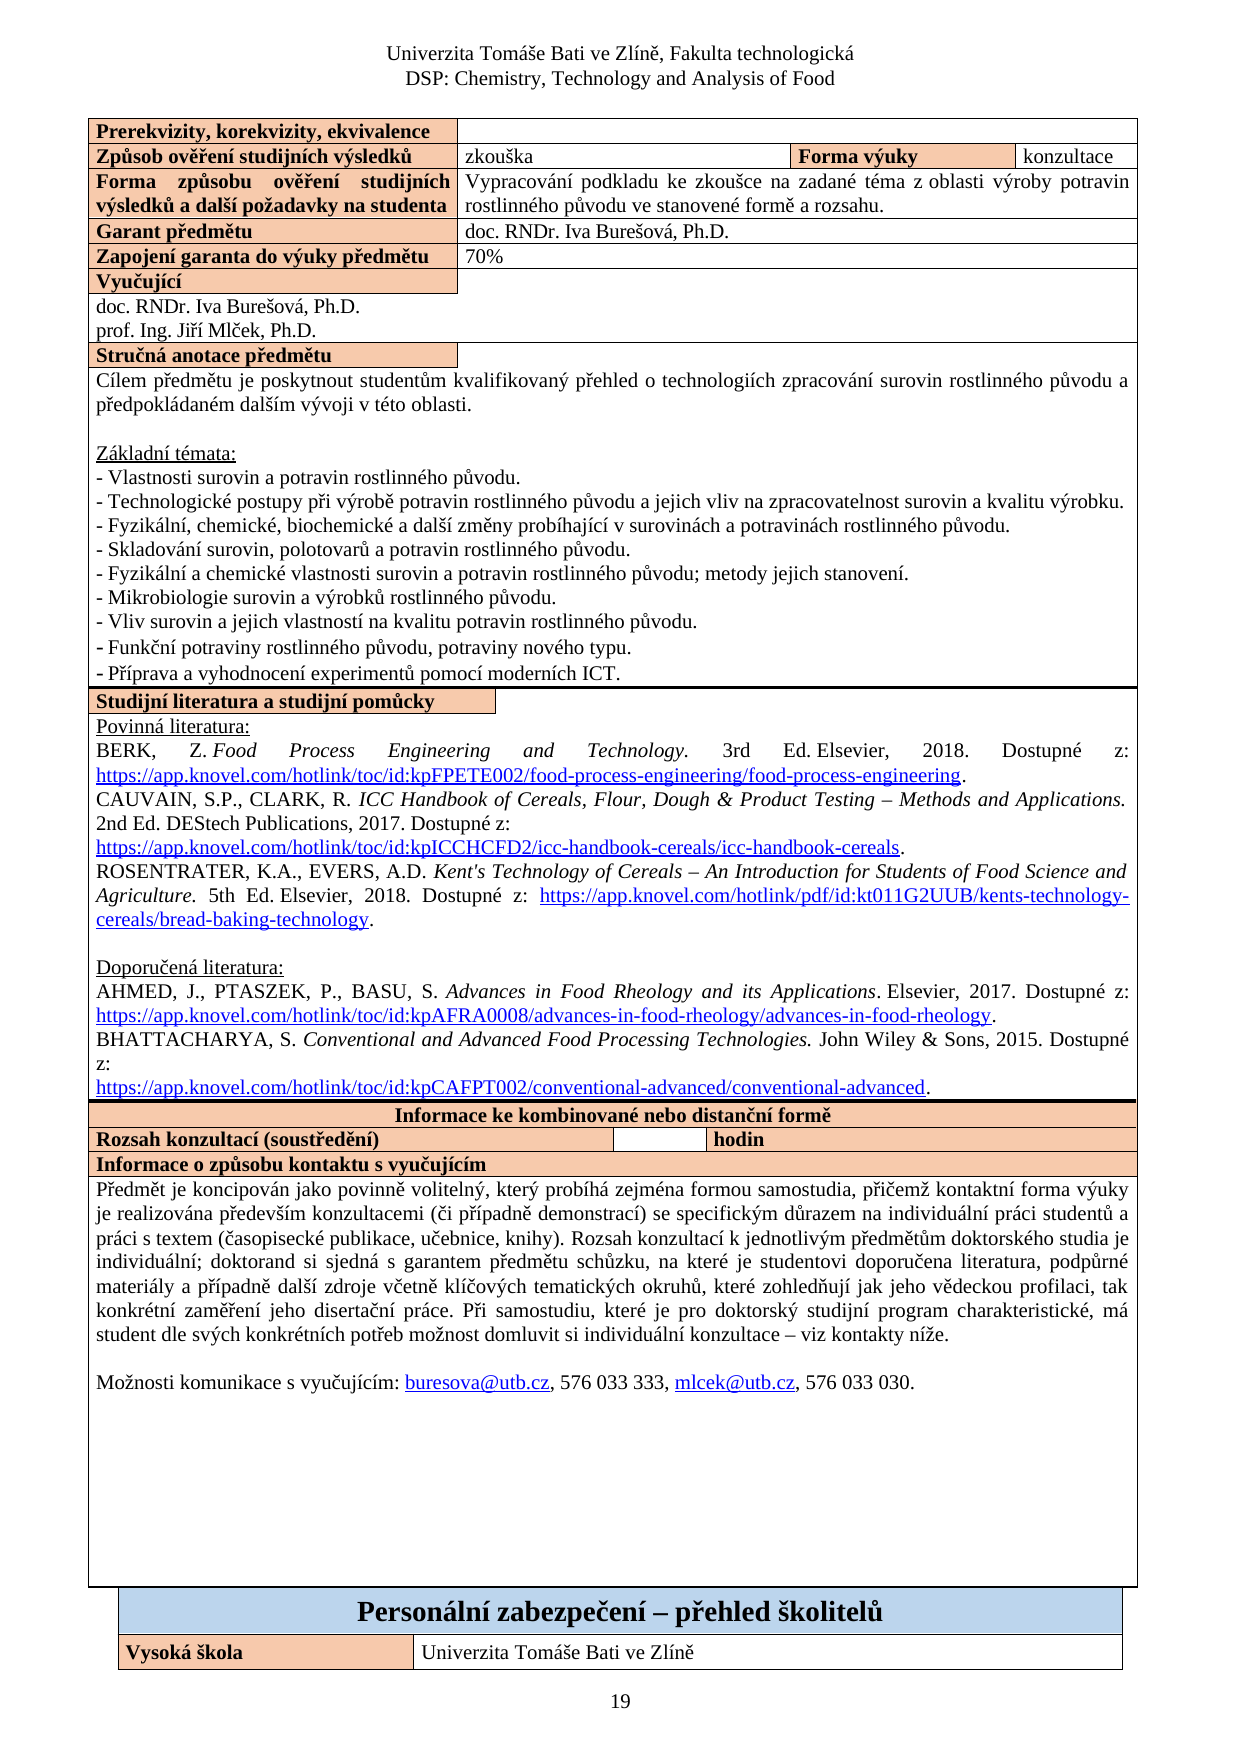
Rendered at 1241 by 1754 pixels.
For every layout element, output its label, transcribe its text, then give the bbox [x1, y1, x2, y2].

table_cell konzultace [1016, 144, 1137, 168]
table_cell doc. RNDr. Iva Burešová, Ph.D. prof. Ing. Jiří Mlček, Ph.D. [89, 293, 1137, 342]
table_cell Informace ke kombinované nebo distanční formě [89, 1099, 1137, 1127]
table_cell Forma způsobu ověření studijních výsledků a další požadavky na studenta [89, 169, 457, 217]
table_cell [458, 269, 1137, 293]
table_cell Vypracování podkladu ke zkoušce na zadané téma z oblasti výroby potravin rostlinného původu ve stanovené formě a rozsahu. [458, 169, 1137, 217]
table_cell Forma výuky [791, 144, 1015, 168]
table_cell Garant předmětu [89, 219, 457, 243]
table_cell Prerekvizity, korekvizity, ekvivalence [89, 119, 457, 143]
table_cell Informace o způsobu kontaktu s vyučujícím [89, 1152, 1137, 1176]
table_cell Personální zabezpečení – přehled školitelů [119, 1588, 1122, 1633]
table_cell doc. RNDr. Iva Burešová, Ph.D. [458, 219, 1137, 243]
table_cell Vysoká škola [119, 1635, 413, 1669]
table_cell [614, 1128, 706, 1151]
table_cell Studijní literatura a studijní pomůcky [89, 689, 495, 713]
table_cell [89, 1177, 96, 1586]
table_cell Cílem předmětu je poskytnout studentům kvalifikovaný přehled o technologiích zpracování surovin rostlinného původu a předpokládaném dalším vývoji v této oblasti. Základní témata: Vlastnosti surovin a potravin rostlinného původu. Technologické postupy při výrobě potravin rostlinného původu a jejich vliv na zpracovatelnost surovin a kvalitu výrobku. Fyzikální, chemické, biochemické a další změny probíhající v surovinách a potravinách rostlinného původu. Skladování surovin, polotovarů a potravin rostlinného původu. Fyzikální a chemické vlastnosti surovin a potravin rostlinného původu; metody jejich stanovení. Mikrobiologie surovin a výrobků rostlinného původu. Vliv surovin a jejich vlastností na kvalitu potravin rostlinného původu. Funkční potraviny rostlinného původu, potraviny nového typu. Příprava a vyhodnocení experimentů pomocí moderních ICT. [89, 367, 1137, 686]
table_cell [458, 119, 1137, 143]
table_cell [496, 689, 1137, 713]
table_cell Stručná anotace předmětu [89, 343, 457, 367]
table_cell 70% [458, 244, 1137, 268]
table_cell Zapojení garanta do výuky předmětu [89, 244, 457, 268]
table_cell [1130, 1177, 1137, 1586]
table_cell hodin [707, 1127, 1137, 1151]
table_cell Způsob ověření studijních výsledků [89, 144, 457, 168]
table_cell Rozsah konzultací (soustředění) [89, 1128, 613, 1151]
table_cell Vyučující [89, 269, 457, 293]
table_cell [458, 343, 1137, 367]
table_cell Univerzita Tomáše Bati ve Zlíně [414, 1635, 1122, 1669]
table_cell Povinná literatura: BERK, Z. Food Process Engineering and Technology. 3rd Ed. Elsevier, 2018. Dostupné z: https://app.knovel.com/hotlink/toc/id:kpFPETE002/food-process-engineering/food-process-engineering. CAUVAIN, S.P., CLARK, R. ICC Handbook of Cereals, Flour, Dough & Product Testing – Methods and Applications. 2nd Ed. DEStech Publications, 2017. Dostupné z: https://app.knovel.com/hotlink/toc/id:kpICCHCFD2/icc-handbook-cereals/icc-handbook-cereals. ROSENTRATER, K.A., EVERS, A.D. Kent's Technology of Cereals – An Introduction for Students of Food Science and Agriculture. 5th Ed. Elsevier, 2018. Dostupné z: https://app.knovel.com/hotlink/pdf/id:kt011G2UUB/kents-technology-cereals/bread-baking-technology. Doporučená literatura: AHMED, J., PTASZEK, P., BASU, S. Advances in Food Rheology and its Applications. Elsevier, 2017. Dostupné z: https://app.knovel.com/hotlink/toc/id:kpAFRA0008/advances-in-food-rheology/advances-in-food-rheology. BHATTACHARYA, S. Conventional and Advanced Food Processing Technologies. John Wiley & Sons, 2015. Dostupné z: https://app.knovel.com/hotlink/toc/id:kpCAFPT002/conventional-advanced/conventional-advanced. [89, 713, 1137, 1099]
table_cell zkouška [458, 144, 790, 168]
